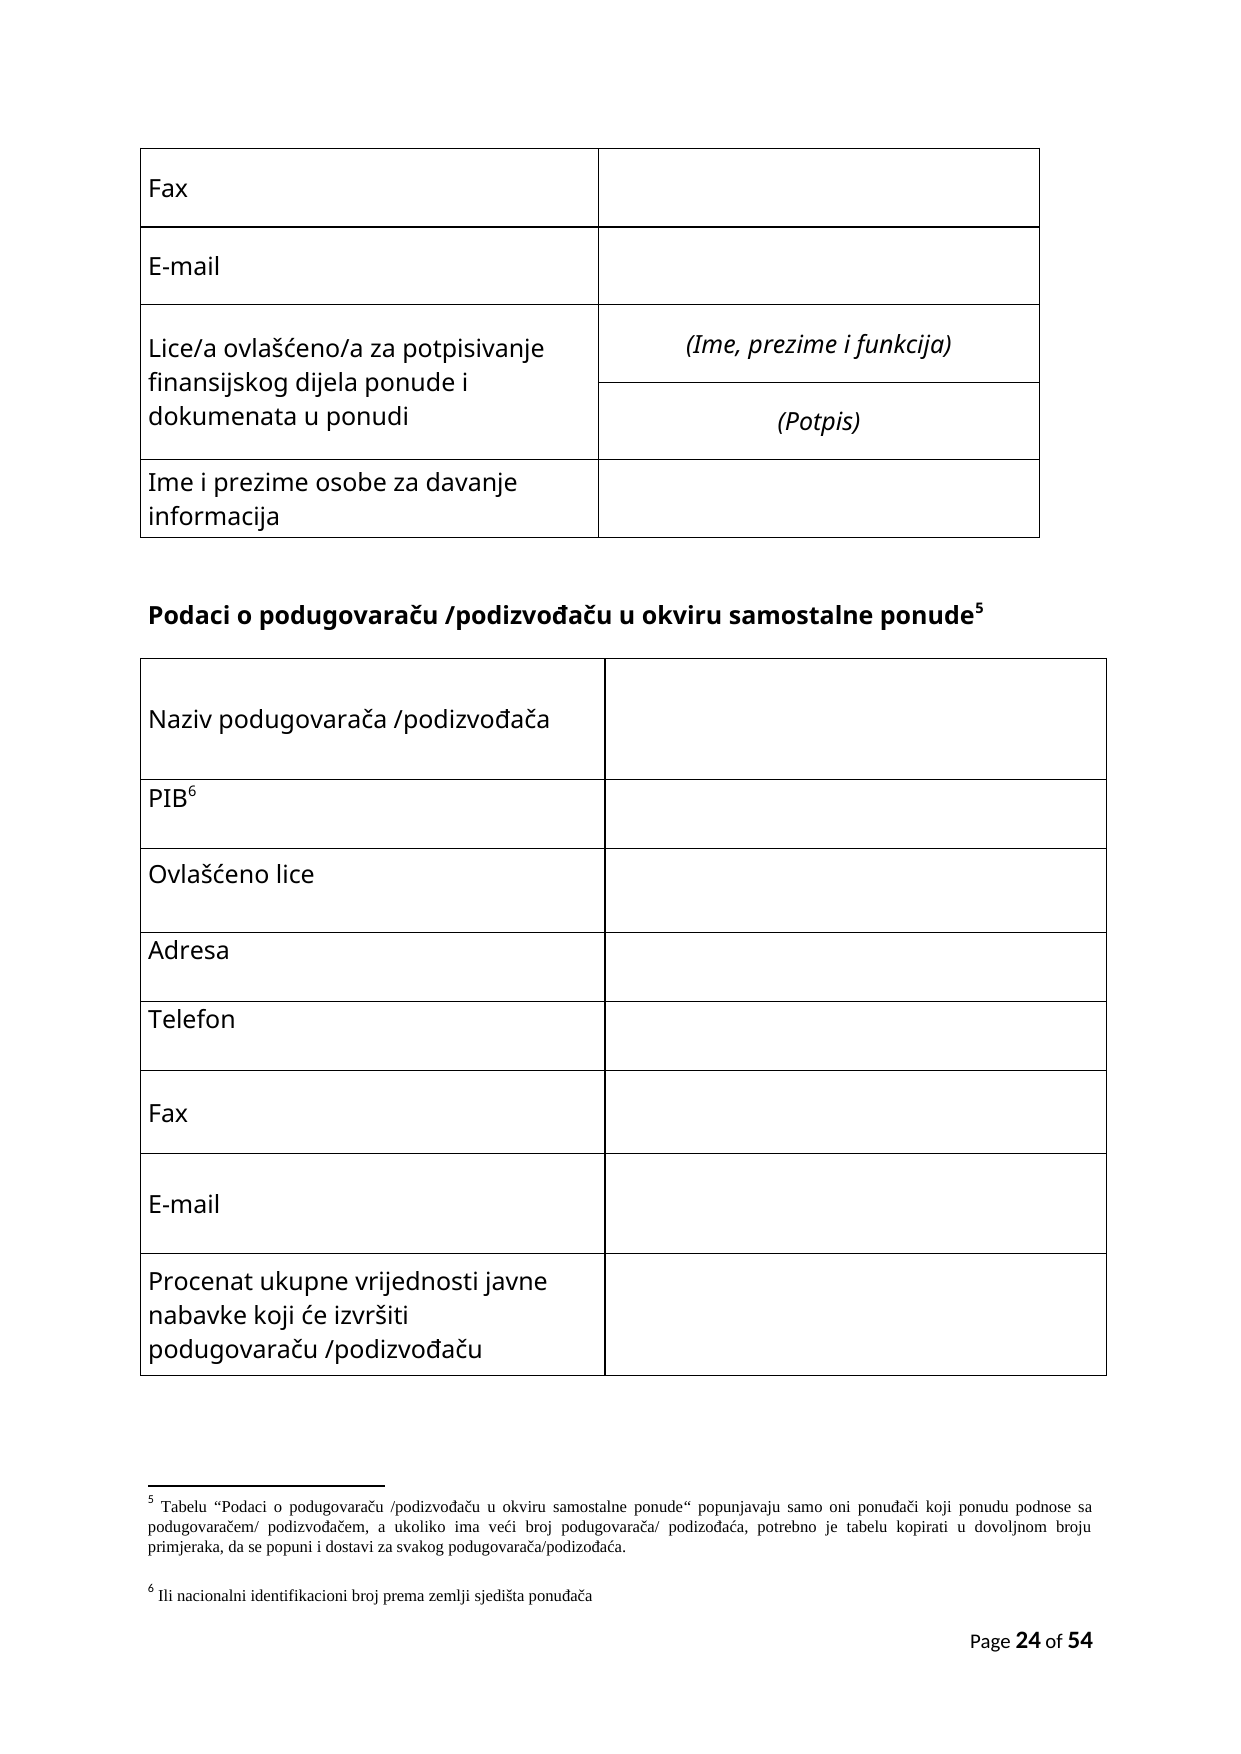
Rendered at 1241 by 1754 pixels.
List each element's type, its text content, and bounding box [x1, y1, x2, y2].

table_cell [606, 1002, 1106, 1070]
table_cell Fax [141, 149, 598, 226]
table_cell Adresa [141, 933, 604, 1001]
table_cell [599, 460, 1039, 537]
table_cell [599, 228, 1039, 304]
table_cell Lice/a ovlašćeno/a za potpisivanje finansijskog dijela ponude i dokumenata u ponudi [141, 305, 598, 459]
table_cell [606, 780, 1106, 848]
table_cell (Potpis) [599, 383, 1039, 459]
table_cell [606, 849, 1106, 932]
table_cell Ovlašćeno lice [141, 849, 604, 932]
table_cell E-mail [141, 228, 598, 304]
table_cell [606, 1254, 1106, 1374]
text Podaci o podugovaraču /podizvođaču u okviru samostalne ponude [148, 598, 1093, 632]
table_cell [606, 933, 1106, 1001]
table_cell Procenat ukupne vrijednosti javne nabavke koji će izvršiti podugovaraču /podizvođaču [141, 1254, 604, 1374]
table_header [606, 659, 1106, 779]
table_cell Fax [141, 1071, 604, 1153]
table_cell [599, 149, 1039, 226]
table_cell [606, 1071, 1106, 1153]
table_cell PIB [141, 780, 604, 848]
table_cell E-mail [141, 1154, 604, 1253]
table_header Naziv podugovarača /podizvođača [141, 659, 604, 779]
table_cell Ime i prezime osobe za davanje informacija [141, 460, 598, 537]
table_cell Telefon [141, 1002, 604, 1070]
table_cell [606, 1154, 1106, 1253]
table_cell (Ime, prezime i funkcija) [599, 305, 1039, 382]
